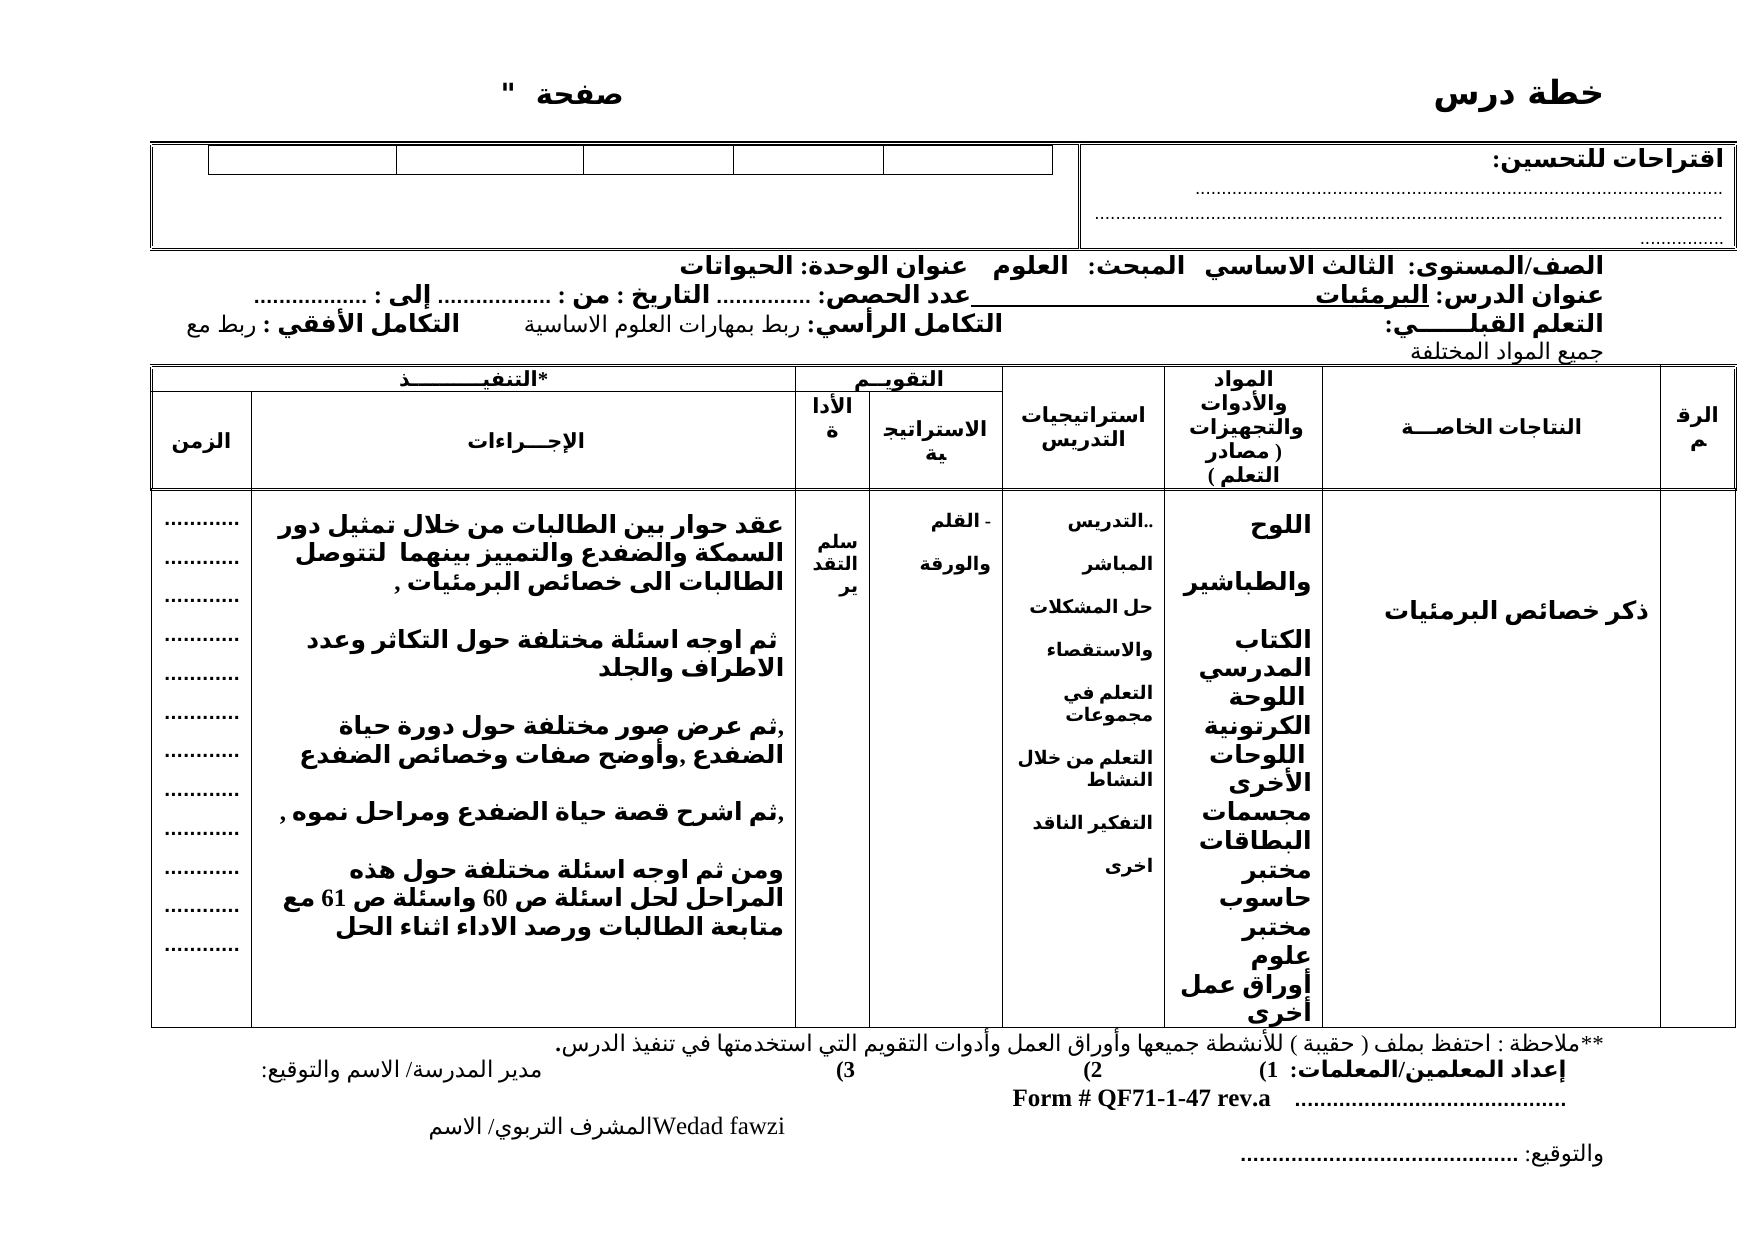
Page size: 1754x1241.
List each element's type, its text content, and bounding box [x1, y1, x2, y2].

table_cell الأداة [796, 392, 869, 487]
table_header النتاجات الخاصـــة [1323, 367, 1660, 487]
table_cell الاستراتيجية [870, 392, 1002, 487]
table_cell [1165, 491, 1322, 1027]
table_cell [1661, 491, 1735, 1027]
table_header الرقم [1661, 367, 1735, 487]
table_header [1081, 145, 1735, 248]
table_cell سلم التقدير [796, 491, 869, 1027]
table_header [152, 145, 1078, 248]
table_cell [1003, 491, 1164, 1027]
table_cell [152, 491, 251, 1027]
text التعلم القبلــــــي: التكامل الرأسي: ربط بمهارات العلوم الاساسية التكامل الأفقي : ربط مع جميع المواد المختلفة [150, 309, 1604, 364]
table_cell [252, 491, 795, 1027]
text الصف/المستوى: الثالث الاساسي المبحث: العلوم عنوان الوحدة: الحيواتات [150, 251, 1604, 280]
table_header المواد والأدوات والتجهيزات ( مصادر التعلم ) [1165, 367, 1322, 487]
table_header التقويــم [796, 367, 1002, 391]
table_header *التنفيــــــــــذ [152, 367, 795, 391]
table_header استراتيجيات التدريس [1003, 367, 1164, 487]
table_cell ذكر خصائص البرمئيات [1323, 491, 1660, 1027]
table_cell - القلم والورقة [870, 491, 1002, 1027]
text عنوان الدرس: البرمئيات عدد الحصص: ............... التاريخ : من : .................. إلى : .................. [150, 280, 1604, 309]
table_cell الإجـــراءات [252, 392, 795, 487]
table_cell الزمن [153, 392, 251, 487]
